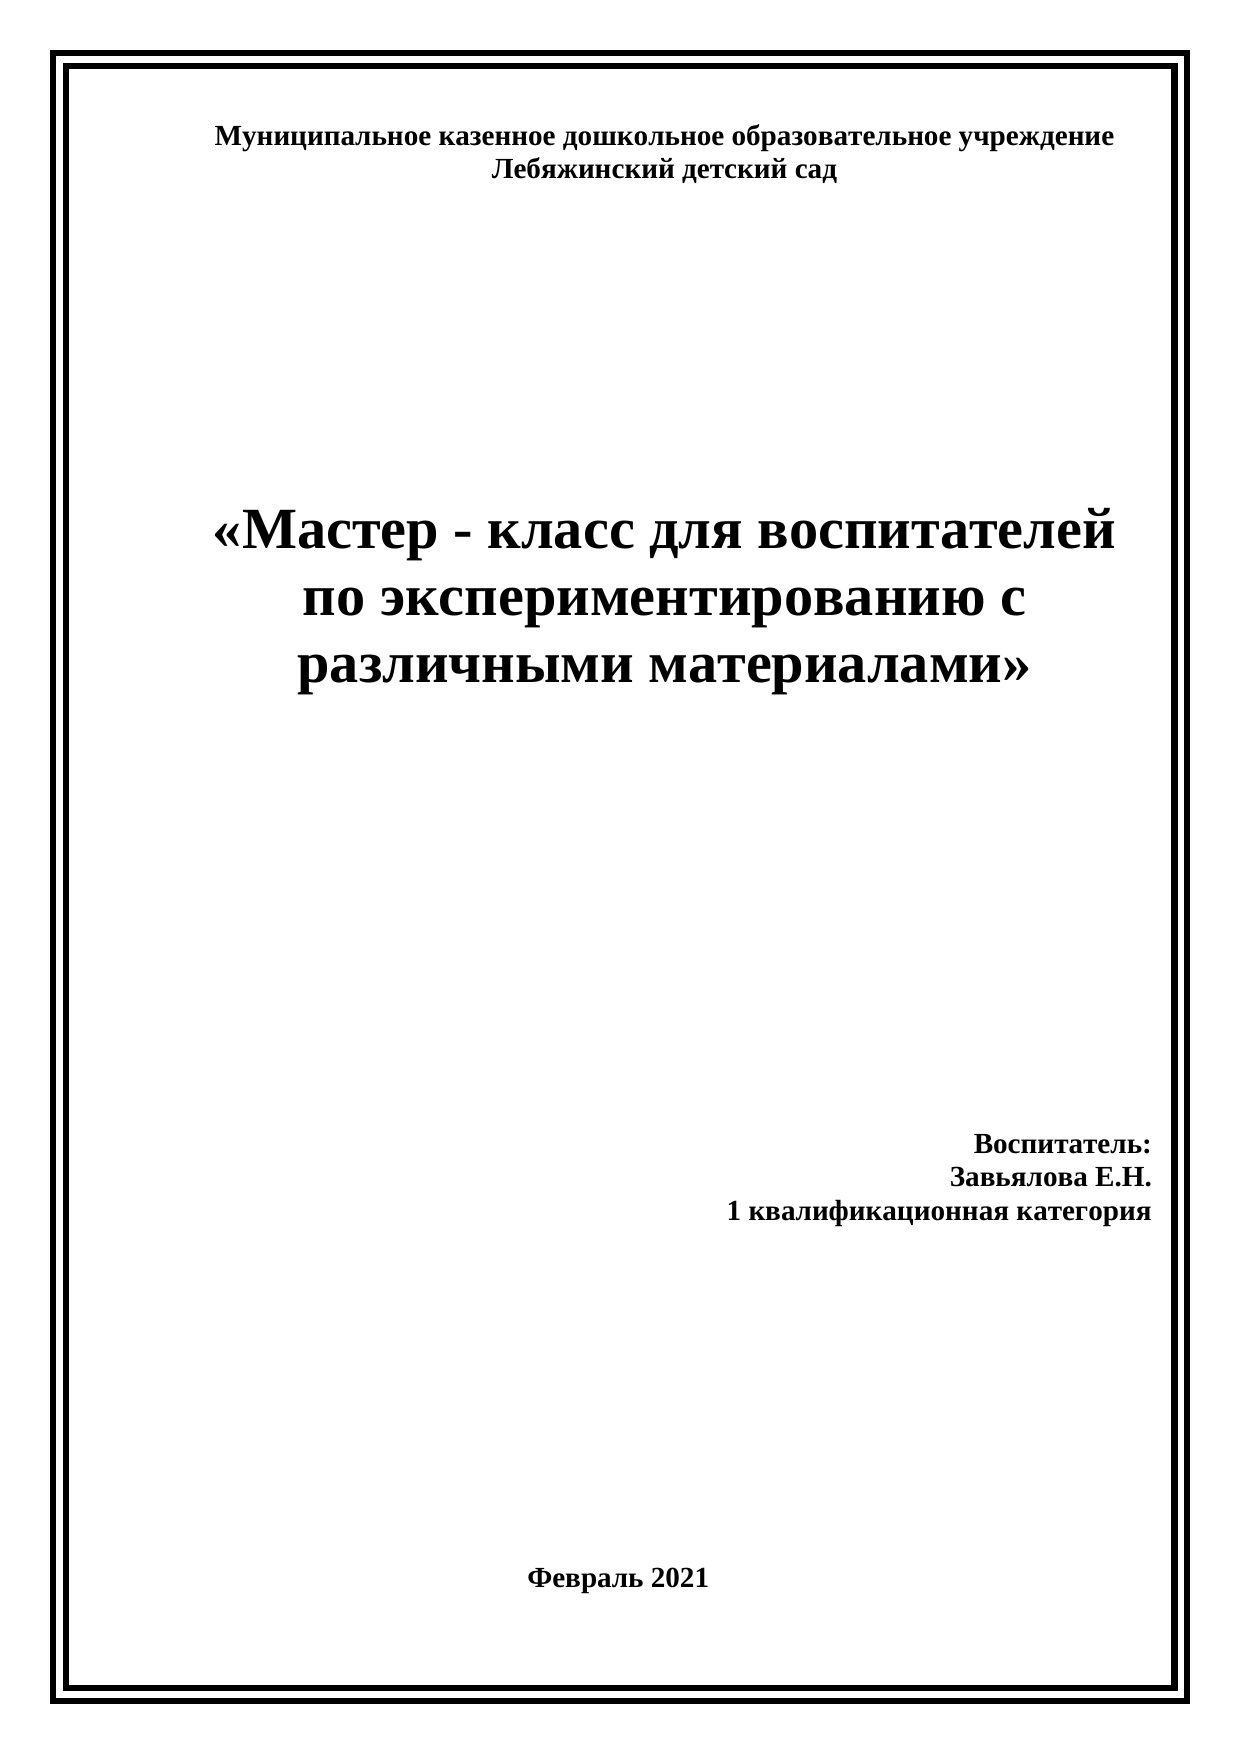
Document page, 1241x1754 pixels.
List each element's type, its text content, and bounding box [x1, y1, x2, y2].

text Февраль 2021 [177, 1556, 1152, 1594]
text Завьялова Е.Н. [177, 1159, 1152, 1193]
text Лебяжинский детский сад [177, 152, 1152, 185]
text Муниципальное казенное дошкольное образовательное учреждение [177, 118, 1152, 152]
text 1 квалификационная категория [177, 1193, 1152, 1227]
text Воспитатель: [177, 1126, 1152, 1159]
text «Мастер - класс для воспитателей по экспериментированию с различными материалами» [177, 494, 1152, 696]
